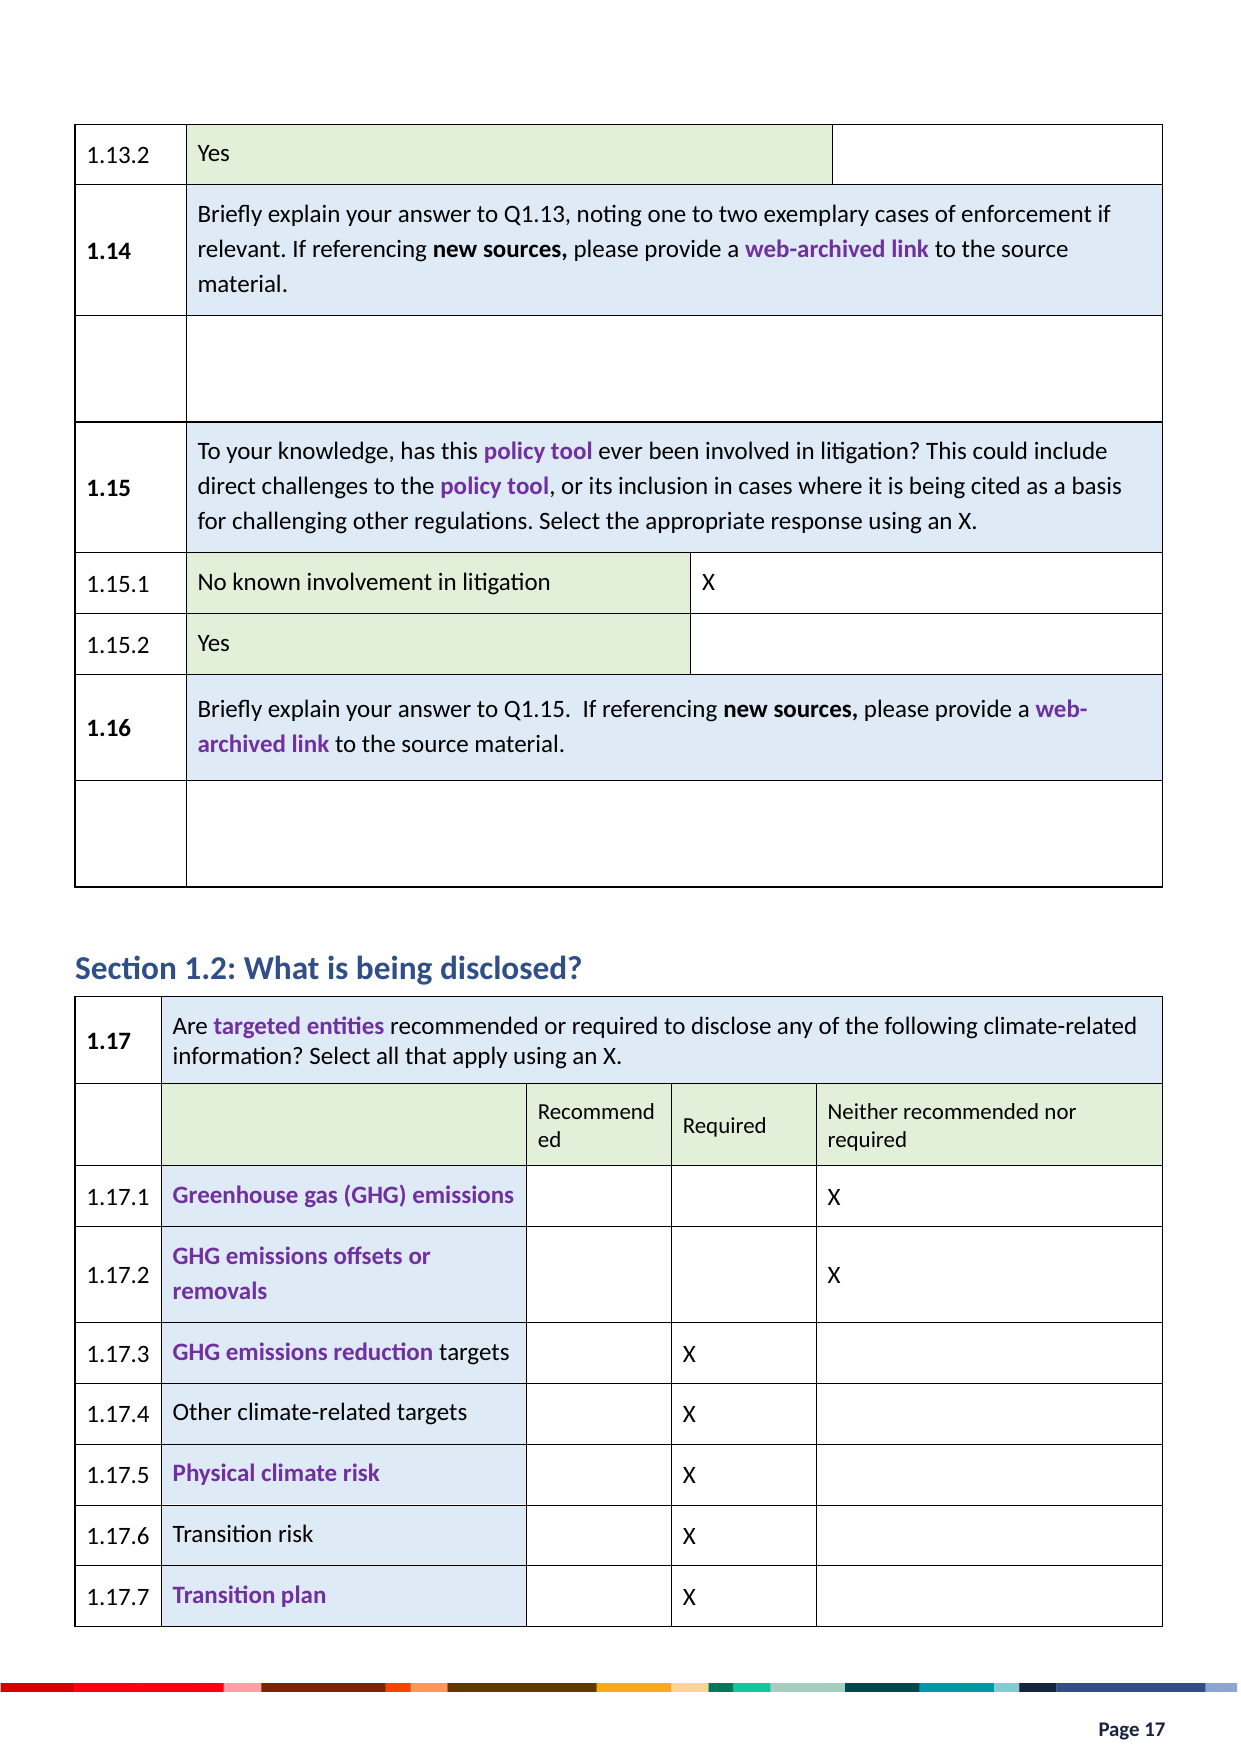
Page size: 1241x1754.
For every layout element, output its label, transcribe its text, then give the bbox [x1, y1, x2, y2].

table_cell [527, 1384, 671, 1444]
table_cell 1.14 [76, 185, 186, 315]
table_cell [527, 1566, 671, 1626]
table_cell X [672, 1323, 816, 1383]
table_cell [817, 1566, 1162, 1626]
table_header 1.17 [76, 997, 161, 1083]
table_cell GHG emissions offsets or removals [162, 1227, 526, 1322]
table_cell [817, 1445, 1162, 1504]
table_cell X [817, 1227, 1162, 1322]
table_cell [817, 1323, 1162, 1383]
table_cell Other climate-related targets [162, 1384, 526, 1444]
table_cell [76, 781, 186, 886]
subtitle Section 1.2: What is being disclosed? [75, 947, 1165, 988]
table_cell [817, 1506, 1162, 1565]
table_cell [527, 1445, 671, 1504]
table_cell [76, 316, 186, 421]
table_cell 1.17.4 [76, 1384, 161, 1444]
table_cell Transition risk [162, 1506, 526, 1565]
table_cell 1.17.3 [76, 1323, 161, 1383]
table_cell 1.15.1 [76, 553, 186, 613]
table_cell X [672, 1506, 816, 1565]
table_cell 1.15.2 [76, 614, 186, 674]
table_cell [187, 316, 1162, 421]
table_cell Yes [187, 125, 832, 184]
table_cell No known involvement in litigation [187, 553, 690, 613]
table_cell [162, 1084, 526, 1165]
table_cell 1.17.7 [76, 1566, 161, 1626]
table_cell X [817, 1166, 1162, 1226]
table_cell 1.15 [76, 423, 186, 552]
table_header Are targeted entities recommended or required to disclose any of the following climate-related information? Select all that apply using an X. [162, 997, 1162, 1083]
table_cell [76, 1084, 161, 1165]
table_cell [527, 1166, 671, 1226]
table_cell Recommended [527, 1084, 671, 1165]
table_cell To your knowledge, has this policy tool ever been involved in litigation? This could include direct challenges to the policy tool, or its inclusion in cases where it is being cited as a basis for challenging other regulations. Select the appropriate response using an X. [187, 423, 1162, 552]
table_cell GHG emissions reduction targets [162, 1323, 526, 1383]
table_cell X [672, 1445, 816, 1504]
table_cell [527, 1506, 671, 1565]
table_cell Briefly explain your answer to Q1.13, noting one to two exemplary cases of enforcement if relevant. If referencing new sources, please provide a web-archived link to the source material. [187, 185, 1162, 315]
table_cell 1.17.5 [76, 1445, 161, 1504]
table_cell [817, 1384, 1162, 1444]
table_cell [691, 614, 1162, 674]
table_cell X [672, 1566, 816, 1626]
table_cell 1.17.1 [76, 1166, 161, 1226]
table_cell [672, 1227, 816, 1322]
picture [0, 1683, 1236, 1692]
table_cell 1.13.2 [76, 125, 186, 184]
table_cell X [691, 553, 1162, 613]
table_cell X [672, 1384, 816, 1444]
table_cell Greenhouse gas (GHG) emissions [162, 1166, 526, 1226]
table_cell Neither recommended nor required [817, 1084, 1162, 1165]
table_cell [833, 125, 1162, 184]
table_cell [527, 1227, 671, 1322]
table_cell 1.16 [76, 675, 186, 780]
table_cell Transition plan [162, 1566, 526, 1626]
table_cell Yes [187, 614, 690, 674]
table_cell [187, 781, 1162, 886]
table_cell 1.17.2 [76, 1227, 161, 1322]
table_cell [527, 1323, 671, 1383]
table_cell 1.17.6 [76, 1506, 161, 1565]
table_cell Required [672, 1084, 816, 1165]
table_cell [672, 1166, 816, 1226]
table_cell Physical climate risk [162, 1445, 526, 1504]
table_cell Briefly explain your answer to Q1.15. If referencing new sources, please provide a web-archived link to the source material. [187, 675, 1162, 780]
